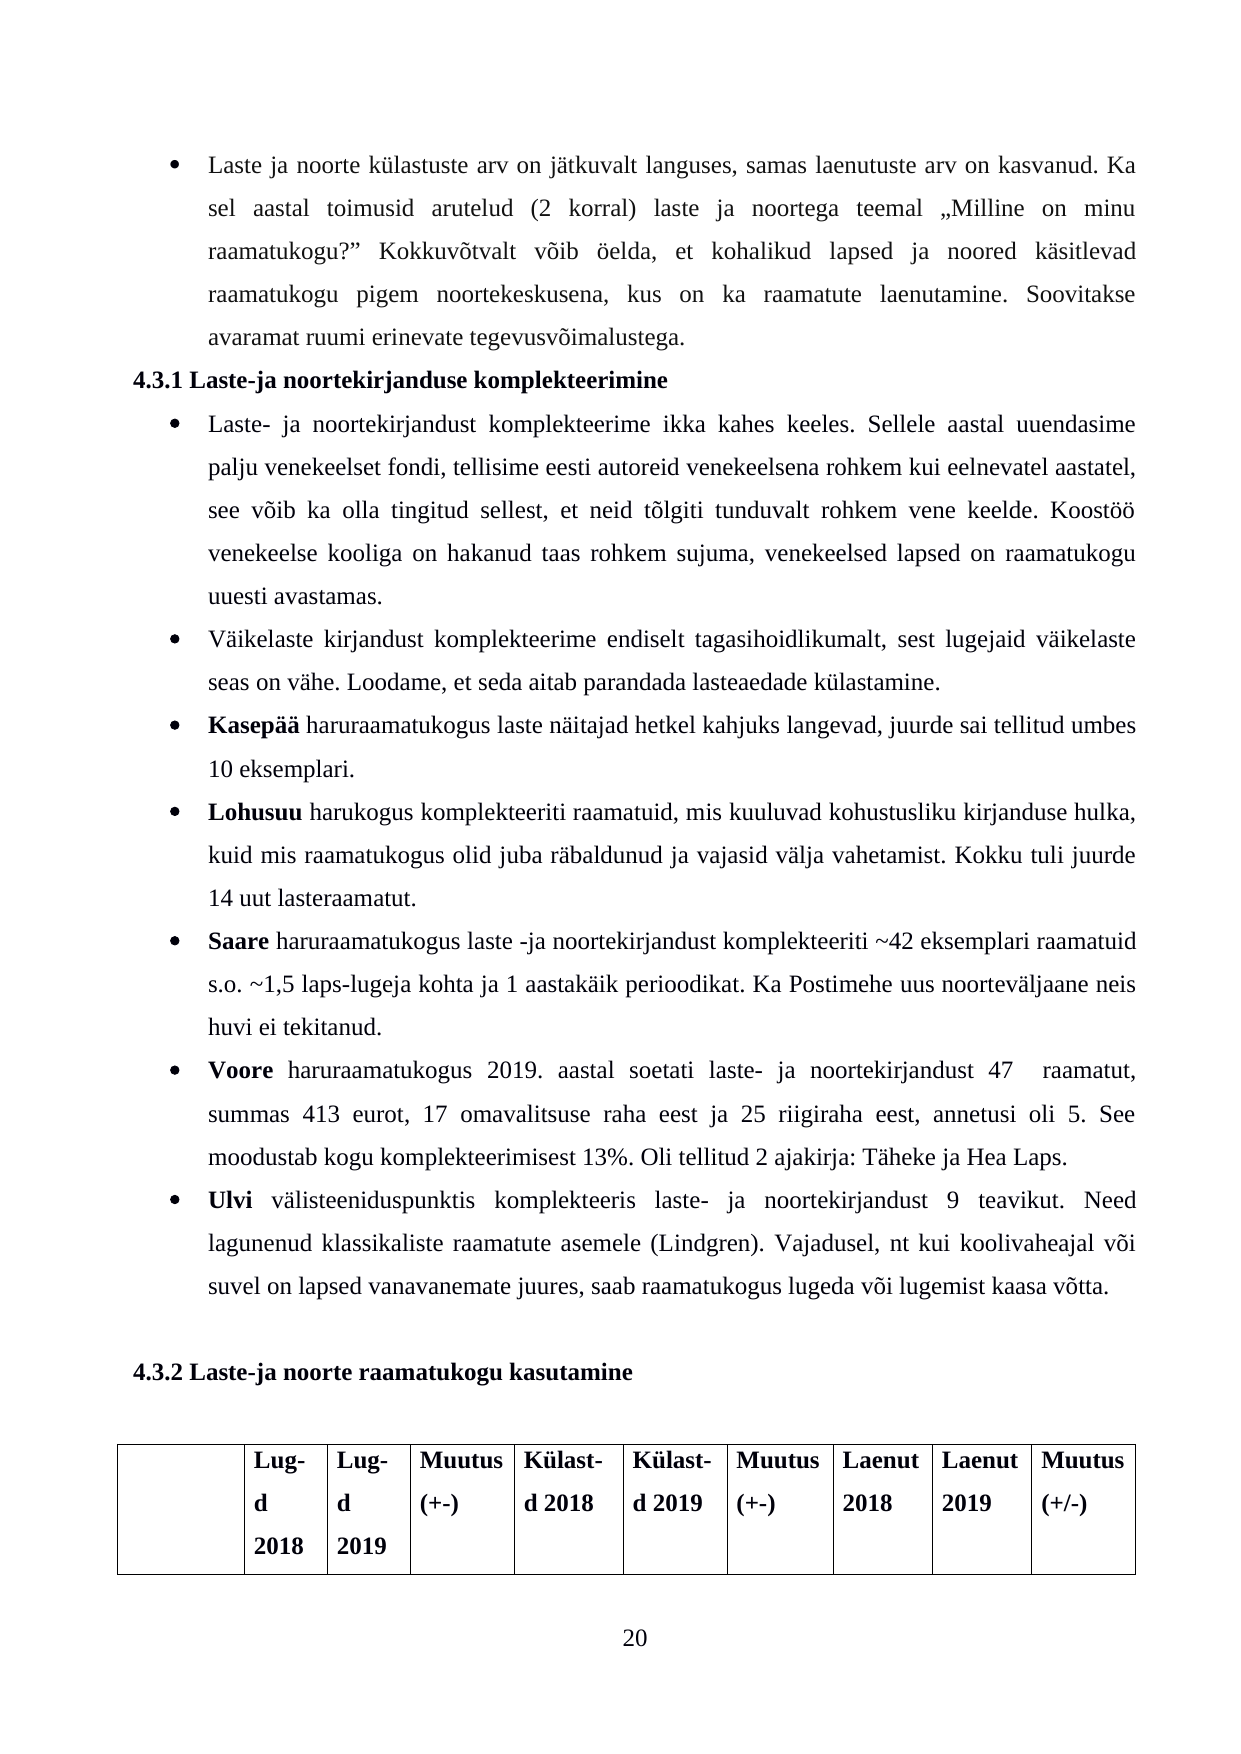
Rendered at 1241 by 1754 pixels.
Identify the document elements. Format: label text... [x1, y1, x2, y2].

list Kasepää haruraamatukogus laste näitajad hetkel kahjuks langevad, juurde sai tellitud umbes 10 eksemplari. [170, 711, 1137, 782]
table_header Külast-d 2019 [624, 1445, 727, 1574]
list Laste- ja noortekirjandust komplekteerime ikka kahes keeles. Sellele aastal uuendasime palju venekeelset fondi, tellisime eesti autoreid venekeelsena rohkem kui eelnevatel aastatel, see võib ka olla tingitud sellest, et neid tõlgiti tunduvalt rohkem vene keelde. Koostöö venekeelse kooliga on hakanud taas rohkem sujuma, venekeelsed lapsed on raamatukogu uuesti avastamas. [170, 409, 1137, 610]
list Saare haruraamatukogus laste -ja noortekirjandust komplekteeriti ~42 eksemplari raamatuid s.o. ~1,5 laps-lugeja kohta ja 1 aastakäik perioodikat. Ka Postimehe uus noorteväljaane neis huvi ei tekitanud. [170, 926, 1137, 1041]
list Voore haruraamatukogus 2019. aastal soetati laste- ja noortekirjandust 47 raamatut, summas 413 eurot, 17 omavalitsuse raha eest ja 25 riigiraha eest, annetusi oli 5. See moodustab kogu komplekteerimisest 13%. Oli tellitud 2 ajakirja: Täheke ja Hea Laps. [170, 1056, 1137, 1171]
text 4.3.1 Laste-ja noortekirjanduse komplekteerimine [133, 366, 1137, 394]
list Ulvi välisteeniduspunktis komplekteeris laste- ja noortekirjandust 9 teavikut. Need lagunenud klassikaliste raamatute asemele (Lindgren). Vajadusel, nt kui koolivaheajal või suvel on lapsed vanavanemate juures, saab raamatukogus lugeda või lugemist kaasa võtta. [170, 1185, 1137, 1300]
table_header Külast-d 2018 [515, 1445, 623, 1574]
table_header Muutus (+/-) [1032, 1445, 1135, 1574]
table_header Laenut 2019 [933, 1445, 1031, 1574]
table_header Lug-d 2019 [328, 1445, 410, 1574]
text 4.3.2 Laste-ja noorte raamatukogu kasutamine [133, 1357, 1137, 1386]
table_header Lug-d 2018 [245, 1445, 327, 1574]
list Lohusuu harukogus komplekteeriti raamatuid, mis kuuluvad kohustusliku kirjanduse hulka, kuid mis raamatukogus olid juba räbaldunud ja vajasid välja vahetamist. Kokku tuli juurde 14 uut lasteraamatut. [170, 797, 1137, 912]
list Laste ja noorte külastuste arv on jätkuvalt languses, samas laenutuste arv on kasvanud. Ka sel aastal toimusid arutelud (2 korral) laste ja noortega teemal „Milline on minu raamatukogu?” Kokkuvõtvalt võib öelda, et kohalikud lapsed ja noored käsitlevad raamatukogu pigem noortekeskusena, kus on ka raamatute laenutamine. Soovitakse avaramat ruumi erinevate tegevusvõimalustega. [170, 150, 1137, 351]
table_header [118, 1445, 244, 1574]
table_header Muutus (+-) [411, 1445, 514, 1574]
table_header Laenut 2018 [834, 1445, 932, 1574]
list Väikelaste kirjandust komplekteerime endiselt tagasihoidlikumalt, sest lugejaid väikelaste seas on vähe. Loodame, et seda aitab parandada lasteaedade külastamine. [170, 624, 1137, 696]
table_header Muutus (+-) [728, 1445, 833, 1574]
